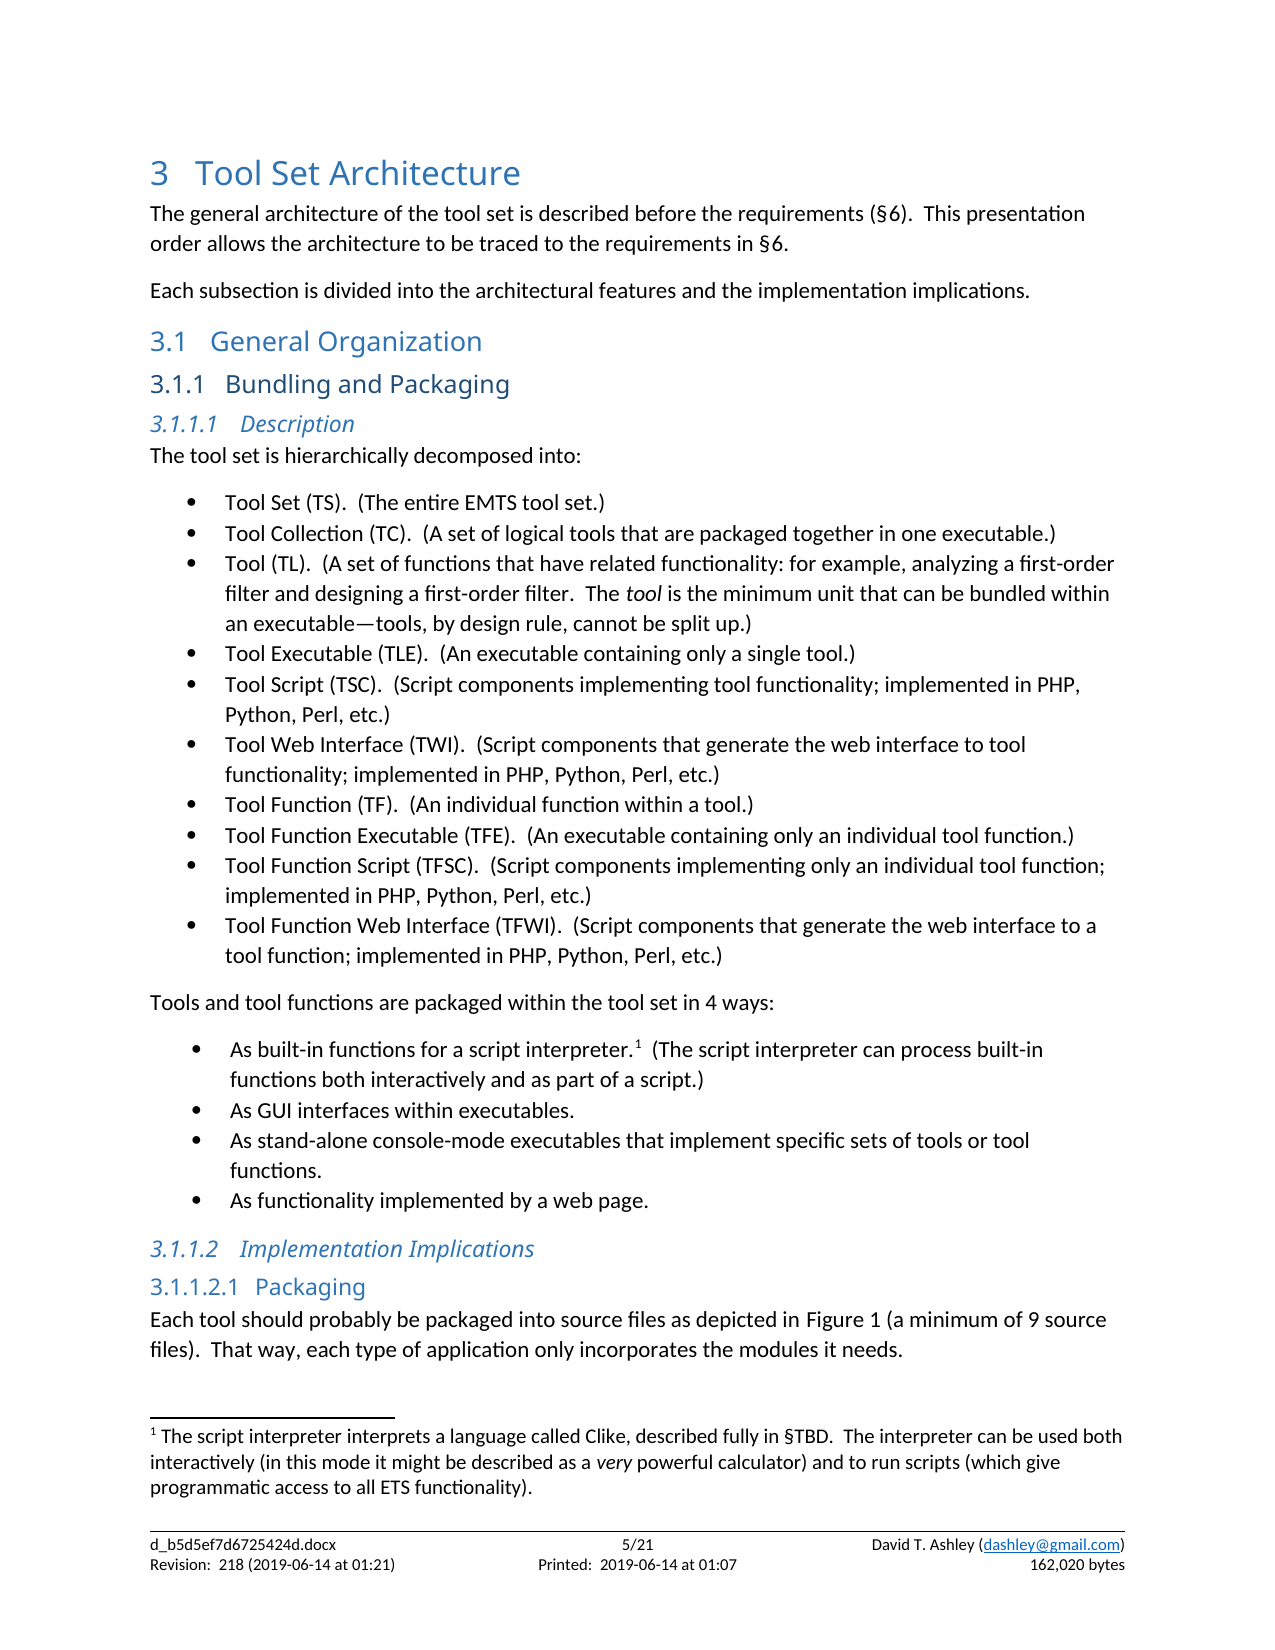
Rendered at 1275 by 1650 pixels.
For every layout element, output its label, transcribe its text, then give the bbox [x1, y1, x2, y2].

list Tool Executable (TLE). (An executable containing only a single tool.) [187, 639, 1125, 667]
list Tool Web Interface (TWI). (Script components that generate the web interface to tool functionality; implemented in PHP, Python, Perl, etc.) [187, 730, 1125, 788]
list Tool Script (TSC). (Script components implementing tool functionality; implemented in PHP, Python, Perl, etc.) [187, 670, 1125, 728]
list Tool Set (TS). (The entire EMTS tool set.) [187, 488, 1125, 516]
subtitle Tool Set Architecture [150, 150, 1125, 195]
list Tool Function Web Interface (TFWI). (Script components that generate the web interface to a tool function; implemented in PHP, Python, Perl, etc.) [187, 911, 1125, 969]
list As stand-alone console-mode executables that implement specific sets of tools or tool functions. [192, 1126, 1125, 1184]
list As built-in functions for a script interpreter. (The script interpreter can process built-in functions both interactively and as part of a script.) [192, 1035, 1125, 1093]
subtitle Bundling and Packaging [150, 367, 1125, 401]
list Tool Collection (TC). (A set of logical tools that are packaged together in one executable.) [187, 519, 1125, 547]
list Tool (TL). (A set of functions that have related functionality: for example, analyzing a first-order filter and designing a first-order filter. The tool is the minimum unit that can be bundled within an executable—tools, by design rule, cannot be split up.) [187, 549, 1125, 637]
subtitle Implementation Implications [150, 1233, 1125, 1264]
subtitle Description [150, 408, 1125, 439]
subtitle Packaging [150, 1271, 1125, 1302]
list As GUI interfaces within executables. [192, 1096, 1125, 1124]
list Tool Function (TF). (An individual function within a tool.) [187, 791, 1125, 818]
text Tools and tool functions are packaged within the tool set in 4 ways: [150, 988, 1125, 1016]
list Tool Function Script (TFSC). (Script components implementing only an individual tool function; implemented in PHP, Python, Perl, etc.) [187, 851, 1125, 909]
text The tool set is hierarchically decomposed into: [150, 442, 1125, 469]
text The general architecture of the tool set is described before the requirements (§6). This presentation order allows the architecture to be traced to the requirements in §6. [150, 199, 1125, 257]
text Each tool should probably be packaged into source files as depicted in Figure 1 (a minimum of 9 source files). That way, each type of application only incorporates the modules it needs. [150, 1305, 1125, 1363]
list Tool Function Executable (TFE). (An executable containing only an individual tool function.) [187, 821, 1125, 849]
list As functionality implemented by a web page. [192, 1186, 1125, 1214]
subtitle General Organization [150, 323, 1125, 360]
text Each subsection is divided into the architectural features and the implementation implications. [150, 276, 1125, 304]
